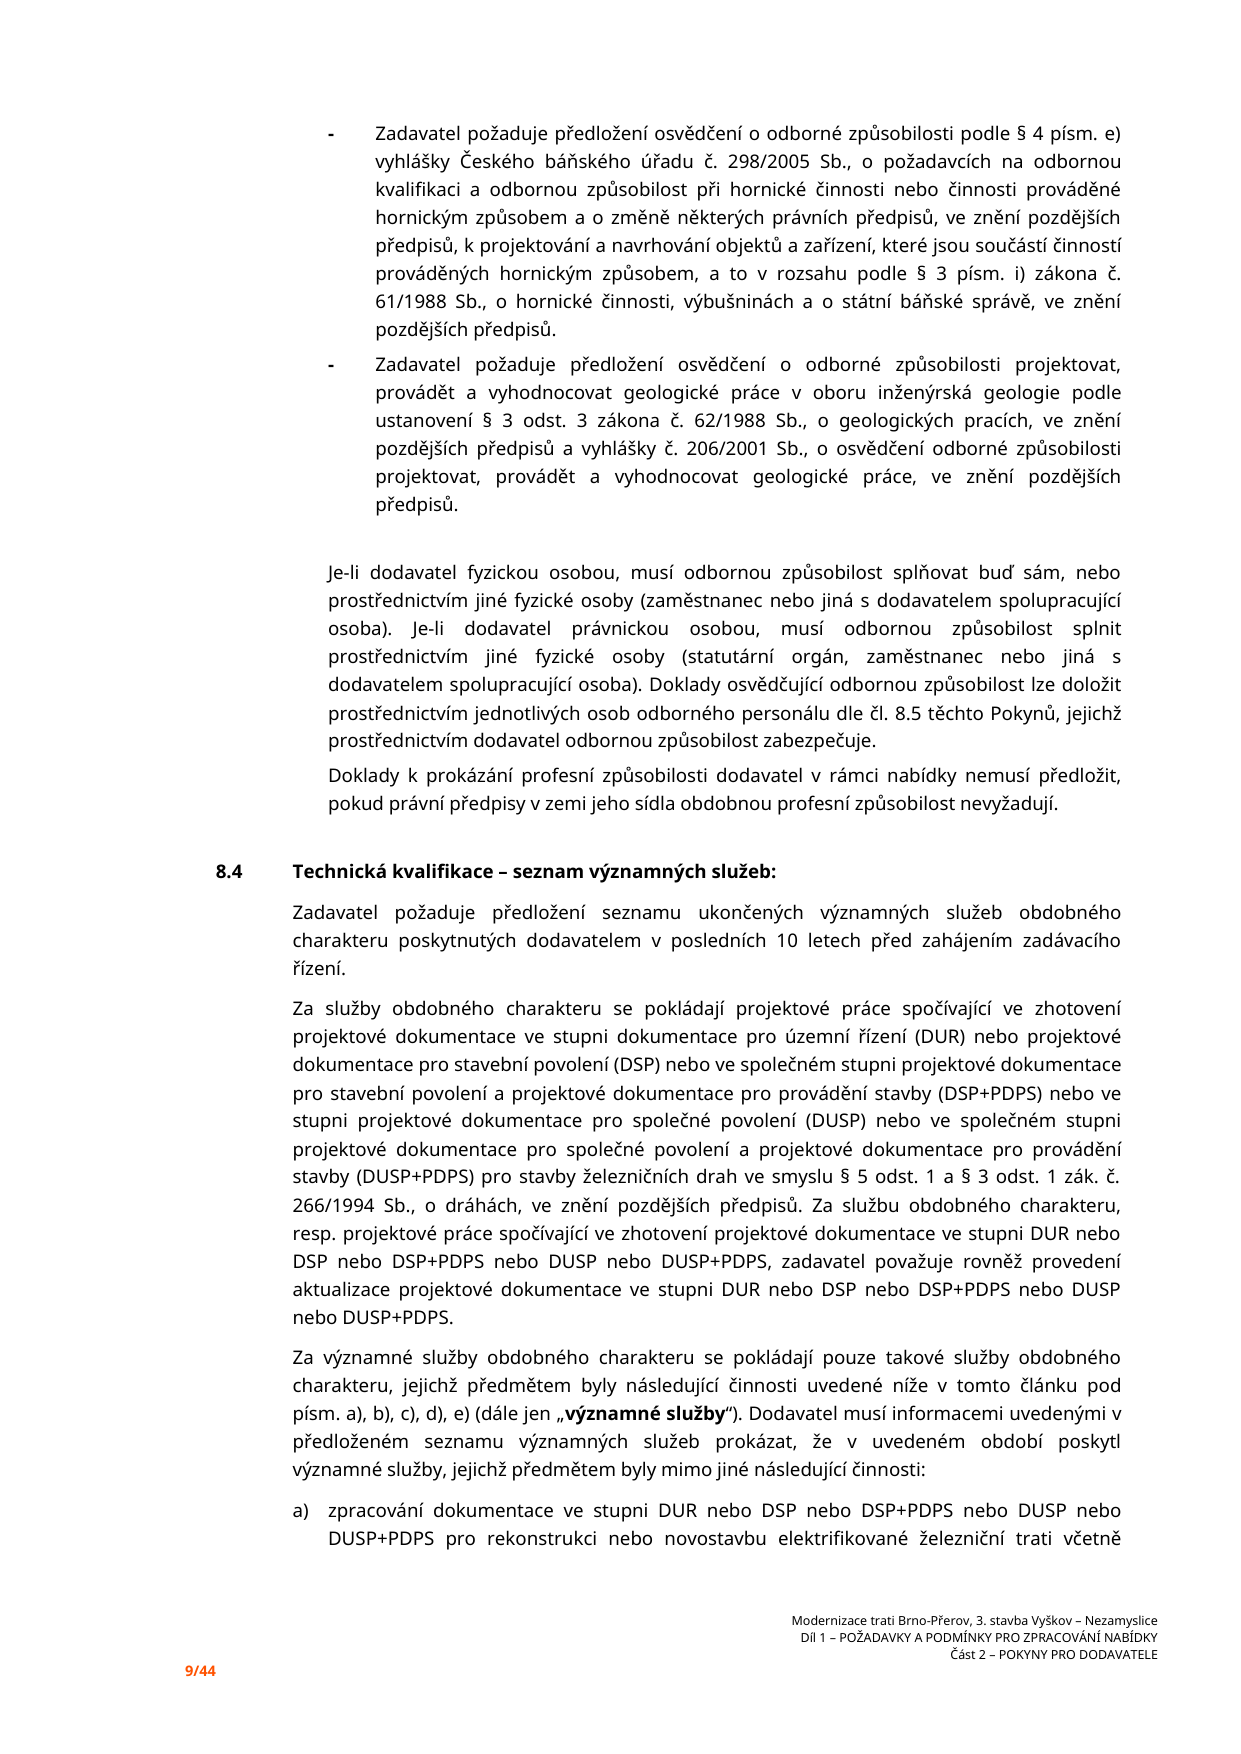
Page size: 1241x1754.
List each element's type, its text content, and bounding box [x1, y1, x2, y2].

text Technická kvalifikace – seznam významných služeb: [216, 859, 1122, 884]
text Zadavatel požaduje předložení osvědčení o odborné způsobilosti projektovat, provádět a vyhodnocovat geologické práce v oboru inženýrská geologie podle ustanovení § 3 odst. 3 zákona č. 62/1988 Sb., o geologických pracích, ve znění pozdějších předpisů a vyhlášky č. 206/2001 Sb., o osvědčení odborné způsobilosti projektovat, provádět a vyhodnocovat geologické práce, ve znění pozdějších předpisů. [328, 351, 1122, 517]
list Je-li dodavatel fyzickou osobou, musí odbornou způsobilost splňovat buď sám, nebo prostřednictvím jiné fyzické osoby (zaměstnanec nebo jiná s dodavatelem spolupracující osoba). Je-li dodavatel právnickou osobou, musí odbornou způsobilost splnit prostřednictvím jiné fyzické osoby (statutární orgán, zaměstnanec nebo jiná s dodavatelem spolupracující osoba). Doklady osvědčující odbornou způsobilost lze doložit prostřednictvím jednotlivých osob odborného personálu dle čl. 8.5 těchto Pokynů, jejichž prostřednictvím dodavatel odbornou způsobilost zabezpečuje. [328, 560, 1122, 753]
text Zadavatel požaduje předložení seznamu ukončených významných služeb obdobného charakteru poskytnutých dodavatelem v posledních 10 letech před zahájením zadávacího řízení. [292, 899, 1122, 981]
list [292, 1497, 1122, 1551]
text Zadavatel požaduje předložení osvědčení o odborné způsobilosti podle § 4 písm. e) vyhlášky Českého báňského úřadu č. 298/2005 Sb., o požadavcích na odbornou kvalifikaci a odbornou způsobilost při hornické činnosti nebo činnosti prováděné hornickým způsobem a o změně některých právních předpisů, ve znění pozdějších předpisů, k projektování a navrhování objektů a zařízení, které jsou součástí činností prováděných hornickým způsobem, a to v rozsahu podle § 3 písm. i) zákona č. 61/1988 Sb., o hornické činnosti, výbušninách a o státní báňské správě, ve znění pozdějších předpisů. [328, 121, 1122, 342]
text Za významné služby obdobného charakteru se pokládají pouze takové služby obdobného charakteru, jejichž předmětem byly následující činnosti uvedené níže v tomto článku pod písm. a), b), c), d), e) (dále jen „významné služby“). Dodavatel musí informacemi uvedenými v předloženém seznamu významných služeb prokázat, že v uvedeném období poskytl významné služby, jejichž předmětem byly mimo jiné následující činnosti: [292, 1344, 1122, 1482]
list Doklady k prokázání profesní způsobilosti dodavatel v rámci nabídky nemusí předložit, pokud právní předpisy v zemi jeho sídla obdobnou profesní způsobilost nevyžadují. [328, 762, 1122, 816]
text Za služby obdobného charakteru se pokládají projektové práce spočívající ve zhotovení projektové dokumentace ve stupni dokumentace pro územní řízení (DUR) nebo projektové dokumentace pro stavební povolení (DSP) nebo ve společném stupni projektové dokumentace pro stavební povolení a projektové dokumentace pro provádění stavby (DSP+PDPS) nebo ve stupni projektové dokumentace pro společné povolení (DUSP) nebo ve společném stupni projektové dokumentace pro společné povolení a projektové dokumentace pro provádění stavby (DUSP+PDPS) pro stavby železničních drah ve smyslu § 5 odst. 1 a § 3 odst. 1 zák. č. 266/1994 Sb., o dráhách, ve znění pozdějších předpisů. Za službu obdobného charakteru, resp. projektové práce spočívající ve zhotovení projektové dokumentace ve stupni DUR nebo DSP nebo DSP+PDPS nebo DUSP nebo DUSP+PDPS, zadavatel považuje rovněž provedení aktualizace projektové dokumentace ve stupni DUR nebo DSP nebo DSP+PDPS nebo DUSP nebo DUSP+PDPS. [292, 996, 1122, 1329]
